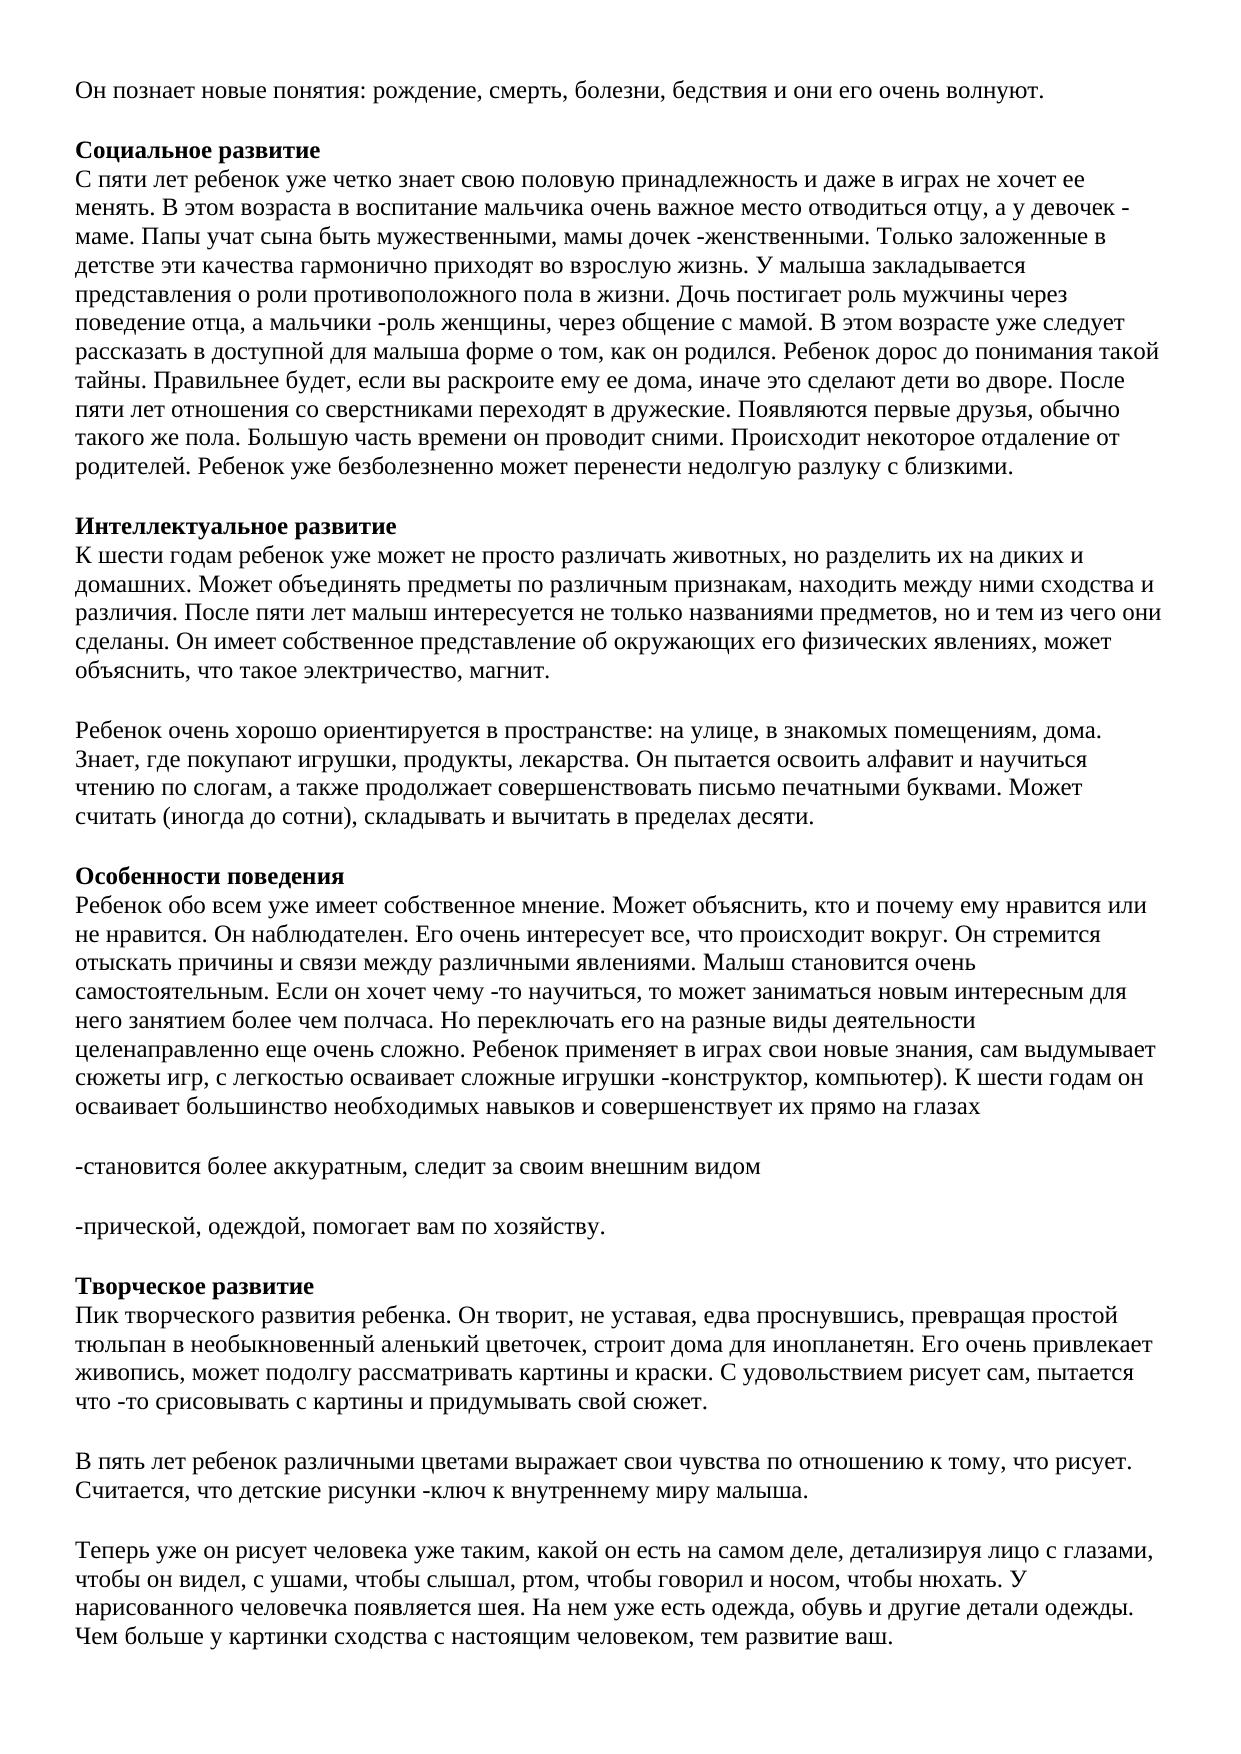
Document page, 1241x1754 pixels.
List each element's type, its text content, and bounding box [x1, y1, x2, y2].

text Он познает новые понятия: рождение, смерть, болезни, бедствия и они его очень волнуют. [75, 75, 1165, 104]
text Ребенок обо всем уже имеет собственное мнение. Может объяснить, кто и почему ему нравится или не нравится. Он наблюдателен. Его очень интересует все, что происходит вокруг. Он стремится отыскать причины и связи между различными явлениями. Малыш становится очень самостоятельным. Если он хочет чему -то научиться, то может заниматься новым интересным для него занятием более чем полчаса. Но переключать его на разные виды деятельности целенаправленно еще очень сложно. Ребенок применяет в играх свои новые знания, сам выдумывает сюжеты игр, с легкостью осваивает сложные игрушки -конструктор, компьютер). К шести годам он осваивает большинство необходимых навыков и совершенствует их прямо на глазах [75, 890, 1165, 1120]
text К шести годам ребенок уже может не просто различать животных, но разделить их на диких и домашних. Может объединять предметы по различным признакам, находить между ними сходства и различия. После пяти лет малыш интересуется не только названиями предметов, но и тем из чего они сделаны. Он имеет собственное представление об окружающих его физических явлениях, может объяснить, что такое электричество, магнит. [75, 540, 1165, 684]
text Ребенок очень хорошо ориентируется в пространстве: на улице, в знакомых помещениям, дома. Знает, где покупают игрушки, продукты, лекарства. Он пытается освоить алфавит и научиться чтению по слогам, а также продолжает совершенствовать письмо печатными буквами. Может считать (иногда до сотни), складывать и вычитать в пределах десяти. [75, 715, 1165, 830]
text Интеллектуальное развитие [75, 511, 1165, 540]
text Творческое развитие [75, 1271, 1165, 1300]
text С пяти лет ребенок уже четко знает свою половую принадлежность и даже в играх не хочет ее менять. В этом возраста в воспитание мальчика очень важное место отводиться отцу, а у девочек -маме. Папы учат сына быть мужественными, мамы дочек -женственными. Только заложенные в детстве эти качества гармонично приходят во взрослую жизнь. У малыша закладывается представления о роли противоположного пола в жизни. Дочь постигает роль мужчины через поведение отца, а мальчики -роль женщины, через общение с мамой. В этом возрасте уже следует рассказать в доступной для малыша форме о том, как он родился. Ребенок дорос до понимания такой тайны. Правильнее будет, если вы раскроите ему ее дома, иначе это сделают дети во дворе. После пяти лет отношения со сверстниками переходят в дружеские. Появляются первые друзья, обычно такого же пола. Большую часть времени он проводит сними. Происходит некоторое отдаление от родителей. Ребенок уже безболезненно может перенести недолгую разлуку с близкими. [75, 164, 1165, 480]
text -прической, одеждой, помогает вам по хозяйству. [75, 1211, 1165, 1240]
text Особенности поведения [75, 861, 1165, 890]
text В пять лет ребенок различными цветами выражает свои чувства по отношению к тому, что рисует. Считается, что детские рисунки -ключ к внутреннему миру малыша. [75, 1446, 1165, 1504]
text Пик творческого развития ребенка. Он творит, не уставая, едва проснувшись, превращая простой тюльпан в необыкновенный аленький цветочек, строит дома для инопланетян. Его очень привлекает живопись, может подолгу рассматривать картины и краски. С удовольствием рисует сам, пытается что -то срисовывать с картины и придумывать свой сюжет. [75, 1300, 1165, 1415]
text -становится более аккуратным, следит за своим внешним видом [75, 1151, 1165, 1180]
text Социальное развитие [75, 135, 1165, 164]
text Теперь уже он рисует человека уже таким, какой он есть на самом деле, детализируя лицо с глазами, чтобы он видел, с ушами, чтобы слышал, ртом, чтобы говорил и носом, чтобы нюхать. У нарисованного человечка появляется шея. На нем уже есть одежда, обувь и другие детали одежды. Чем больше у картинки сходства с настоящим человеком, тем развитие ваш. [75, 1535, 1165, 1650]
